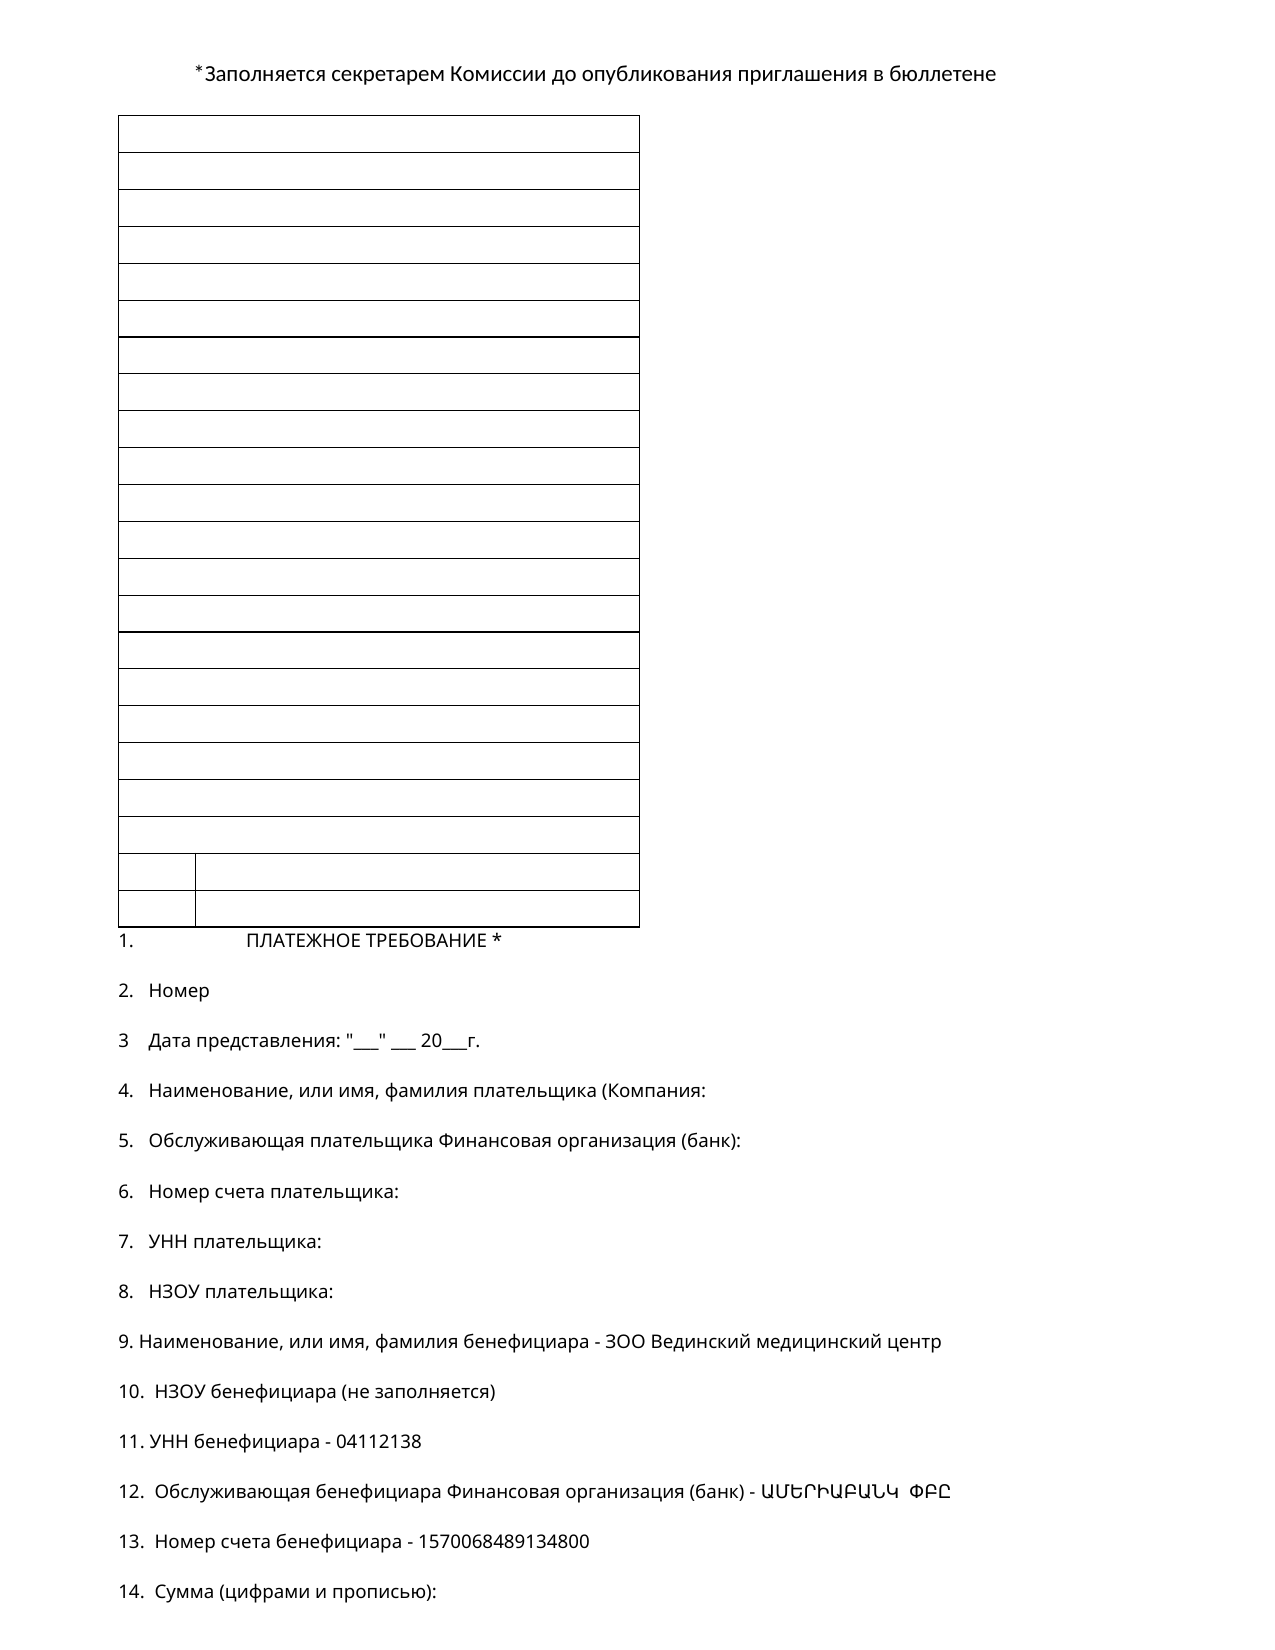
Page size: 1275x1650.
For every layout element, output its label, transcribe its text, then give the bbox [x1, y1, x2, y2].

text *Заполняется секретарем Комиссии до опубликования приглашения в бюллетене [118, 59, 1211, 87]
